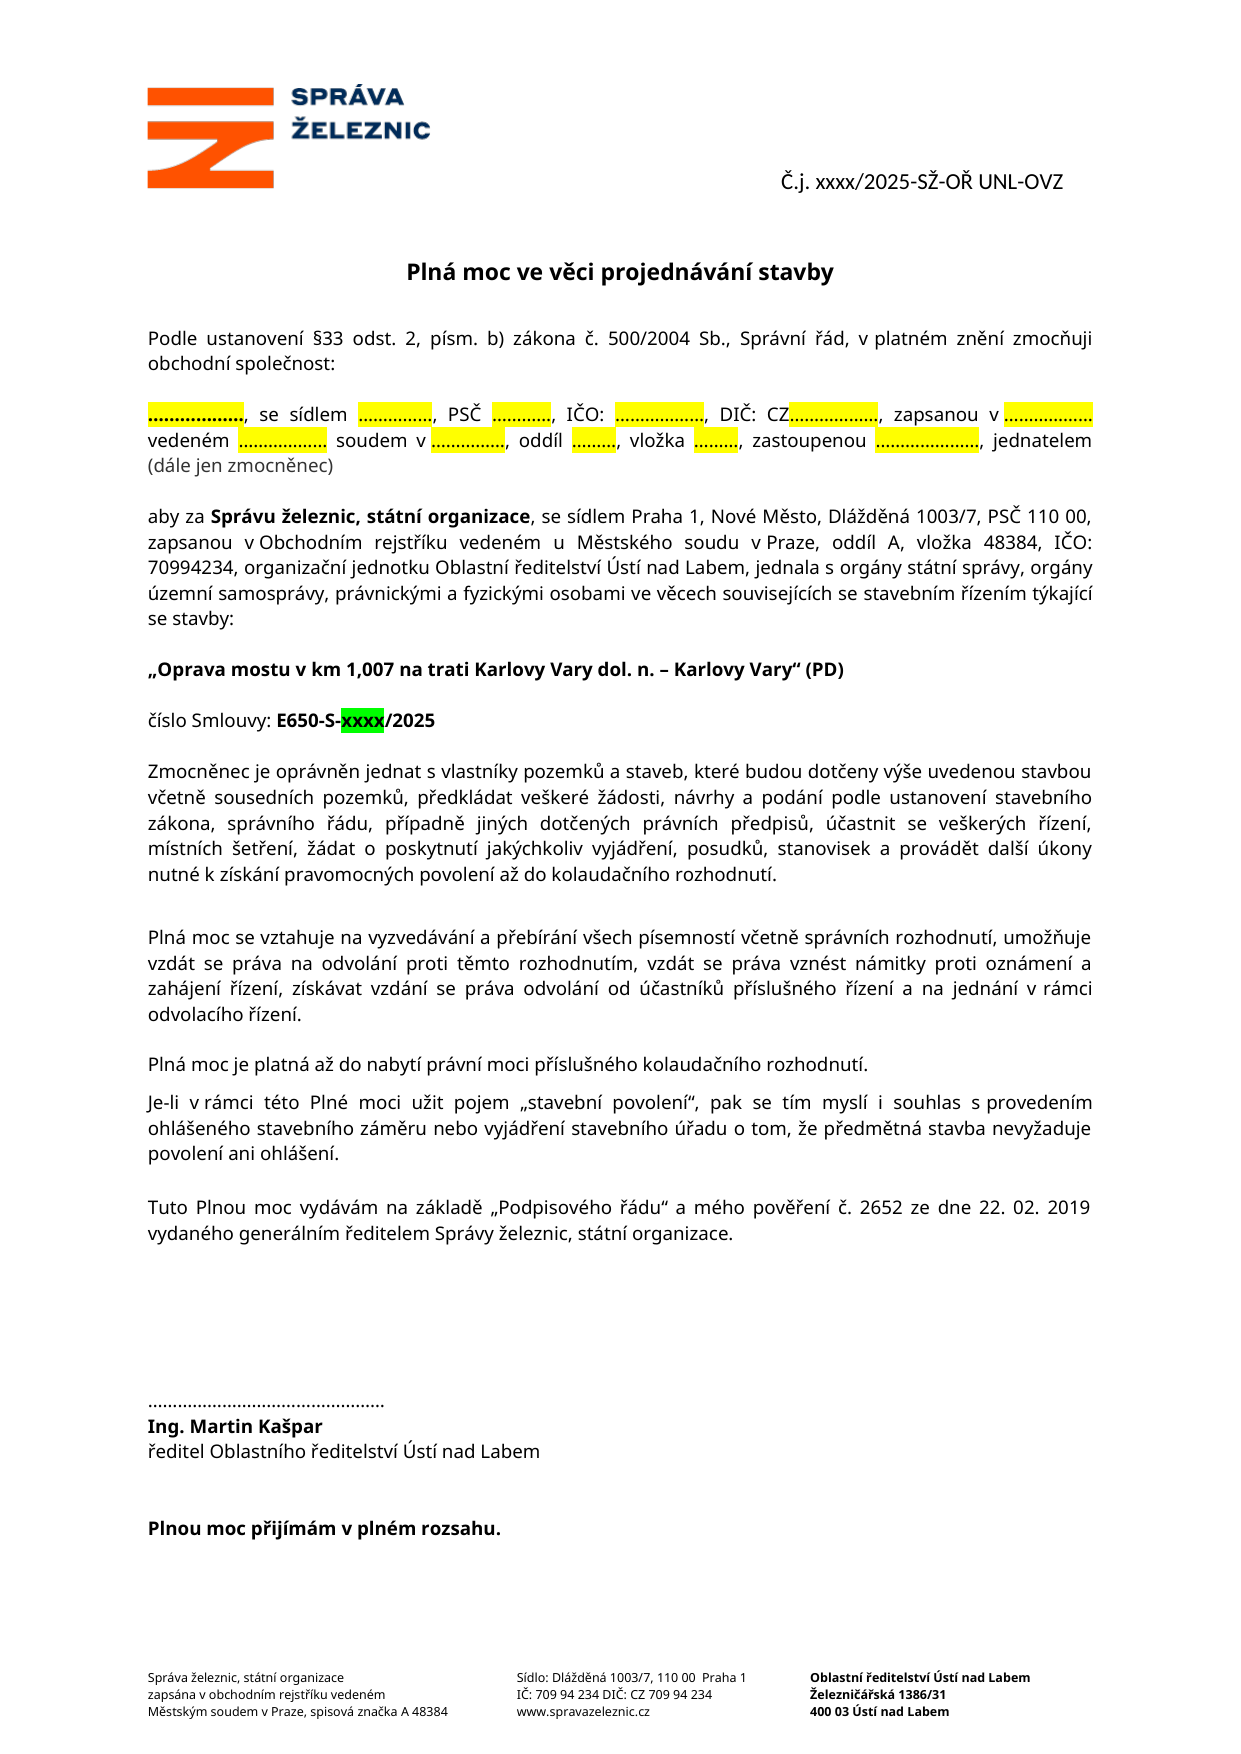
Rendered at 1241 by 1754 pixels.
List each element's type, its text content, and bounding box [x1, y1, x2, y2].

text číslo Smlouvy: E650-S-xxxx/2025 [148, 708, 341, 733]
text ………………, se sídlem ……………, PSČ …………, IČO: ………………, DIČ: CZ………………, zapsanou v ……………… vedeném ……………… soudem v ……………, oddíl ………, vložka ………, zastoupenou …………………, jednatelem (dále jen zmocněnec) [244, 402, 1093, 478]
text Zmocněnec je oprávněn jednat s vlastníky pozemků a staveb, které budou dotčeny výše uvedenou stavbou včetně sousedních pozemků, předkládat veškeré žádosti, návrhy a podání podle ustanovení stavebního zákona, správního řádu, případně jiných dotčených právních předpisů, účastnit se veškerých řízení, místních šetření, žádat o poskytnutí jakýchkoliv vyjádření, posudků, stanovisek a provádět další úkony nutné k získání pravomocných povolení až do kolaudačního rozhodnutí. [148, 759, 1093, 886]
text Plná moc ve věci projednávání stavby [148, 256, 1093, 287]
text Plnou moc přijímám v plném rozsahu. [148, 1515, 1093, 1540]
text Je-li v rámci této Plné moci užit pojem „stavební povolení“, pak se tím myslí i souhlas s provedením ohlášeného stavebního záměru nebo vyjádření stavebního úřadu o tom, že předmětná stavba nevyžaduje povolení ani ohlášení. [148, 1089, 1093, 1166]
text ………………………………………… [148, 1388, 1093, 1413]
text Podle ustanovení §33 odst. 2, písm. b) zákona č. 500/2004 Sb., Správní řád, v platném znění zmocňuji obchodní společnost: [148, 325, 1093, 376]
picture [147, 84, 431, 189]
text Ing. Martin Kašpar [148, 1413, 1093, 1439]
text „Oprava mostu v km 1,007 na trati Karlovy Vary dol. n. – Karlovy Vary“ (PD) [148, 657, 1093, 682]
text Tuto Plnou moc vydávám na základě „Podpisového řádu“ a mého pověření č. 2652 ze dne 22. 02. 2019 vydaného generálním ředitelem Správy železnic, státní organizace. [148, 1194, 1093, 1246]
text ředitel Oblastního ředitelství Ústí nad Labem [148, 1439, 1093, 1464]
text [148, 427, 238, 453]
text číslo Smlouvy: E650-S-xxxx/2025 [384, 708, 1093, 733]
text Plná moc je platná až do nabytí právní moci příslušného kolaudačního rozhodnutí. [148, 1052, 1093, 1077]
text Plná moc se vztahuje na vyzvedávání a přebírání všech písemností včetně správních rozhodnutí, umožňuje vzdát se práva na odvolání proti těmto rozhodnutím, vzdát se práva vznést námitky proti oznámení a zahájení řízení, získávat vzdání se práva odvolání od účastníků příslušného řízení a na jednání v rámci odvolacího řízení. [148, 924, 1093, 1027]
text aby za Správu železnic, státní organizace, se sídlem Praha 1, Nové Město, Dlážděná 1003/7, PSČ 110 00, zapsanou v Obchodním rejstříku vedeném u Městského soudu v Praze, oddíl A, vložka 48384, IČO: 70994234, organizační jednotku Oblastní ředitelství Ústí nad Labem, jednala s orgány státní správy, orgány územní samosprávy, právnickými a fyzickými osobami ve věcech souvisejících se stavebním řízením týkající se stavby: [148, 504, 1093, 631]
